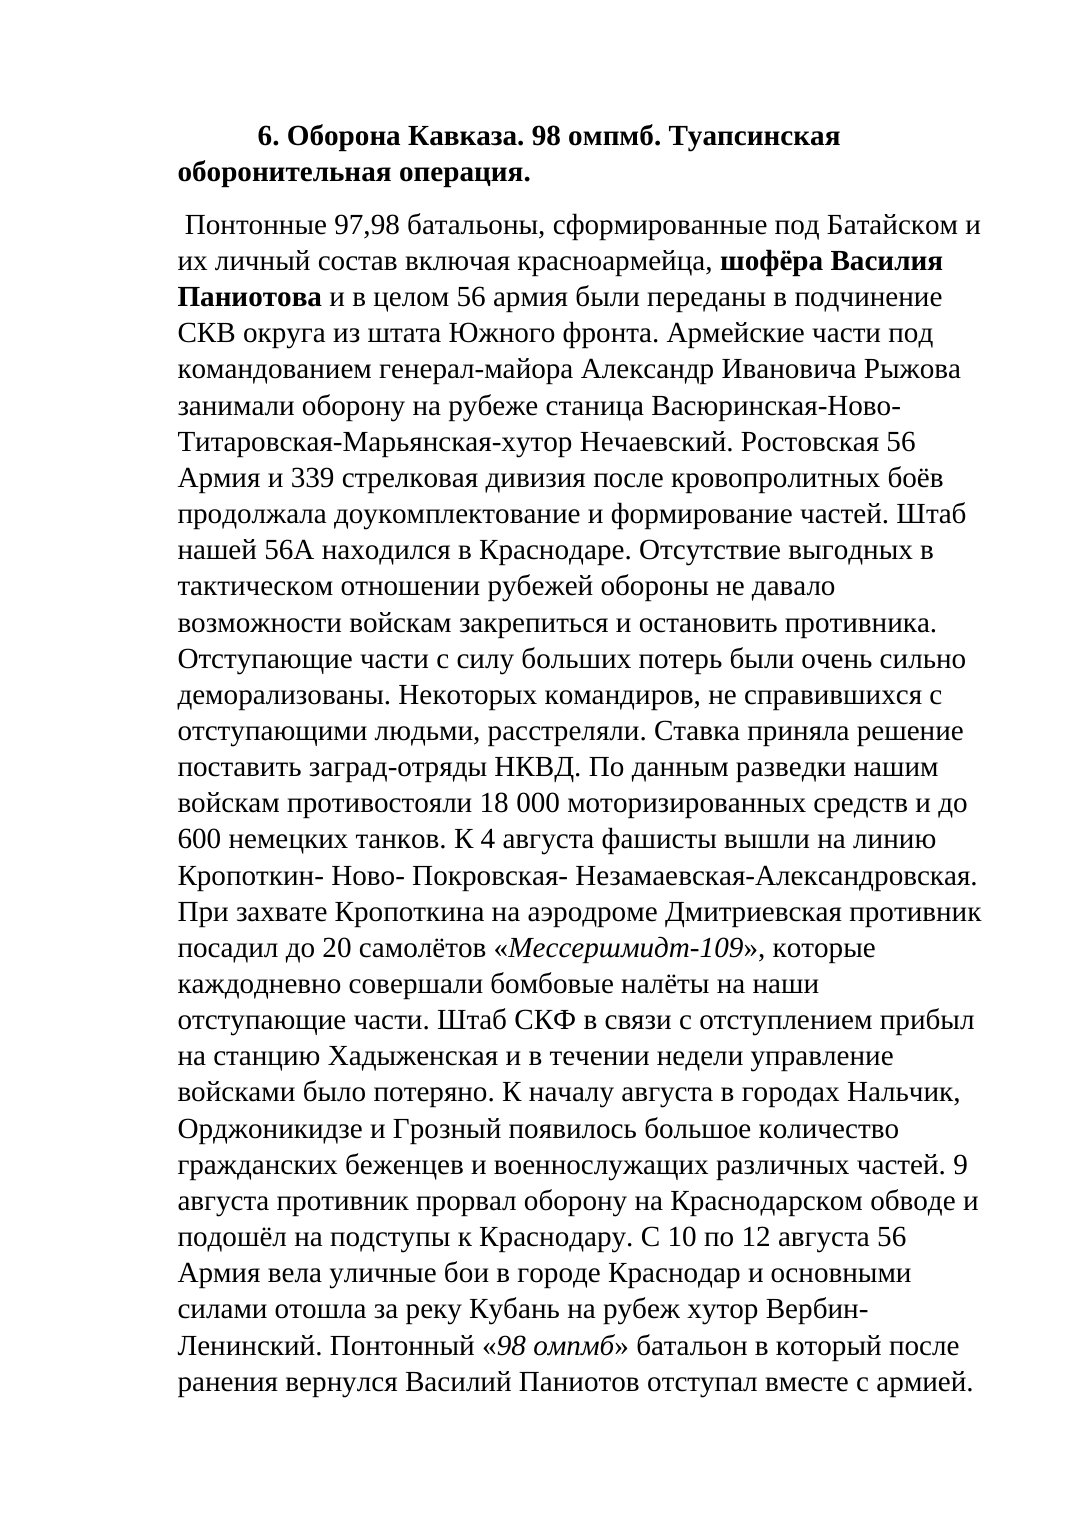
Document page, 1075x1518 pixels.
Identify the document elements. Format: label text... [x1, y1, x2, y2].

text 6. Оборона Кавказа. 98 омпмб. Туапсинская оборонительная операция. [177, 118, 986, 188]
text Понтонные 97,98 батальоны, сформированные под Батайском и их личный состав включая красноармейца, шофёра Василия Паниотова и в целом 56 армия были переданы в подчинение СКВ округа из штата Южного фронта. Армейские части под командованием генерал-майора Александр Ивановича Рыжова занимали оборону на рубеже станица Васюринская-Ново-Титаровская-Марьянская-хутор Нечаевский. Ростовская 56 Армия и 339 стрелковая дивизия после кровопролитных боёв продолжала доукомплектование и формирование частей. Штаб нашей 56А находился в Краснодаре. Отсутствие выгодных в тактическом отношении рубежей обороны не давало возможности войскам закрепиться и остановить противника. Отступающие части с силу больших потерь были очень сильно деморализованы. Некоторых командиров, не справившихся с отступающими людьми, расстреляли. Ставка приняла решение поставить заград-отряды НКВД. По данным разведки нашим войскам противостояли 18 000 моторизированных средств и до 600 немецких танков. К 4 августа фашисты вышли на линию Кропоткин- Ново- Покровская- Незамаевская-Александровская. При захвате Кропоткина на аэродроме Дмитриевская противник посадил до 20 самолётов «Мессершмидт-109», которые каждодневно совершали бомбовые налёты на наши отступающие части. Штаб СКФ в связи с отступлением прибыл на станцию Хадыженская и в течении недели управление войсками было потеряно. К началу августа в городах Нальчик, Орджоникидзе и Грозный появилось большое количество гражданских беженцев и военнослужащих различных частей. 9 августа противник прорвал оборону на Краснодарском обводе и подошёл на подступы к Краснодару. С 10 по 12 августа 56 Армия вела уличные бои в городе Краснодар и основными силами отошла за реку Кубань на рубеж хутор Вербин-Ленинский. Понтонный «98 омпмб» батальон в который после ранения вернулся Василий Паниотов отступал вместе с армией. [177, 207, 986, 1397]
